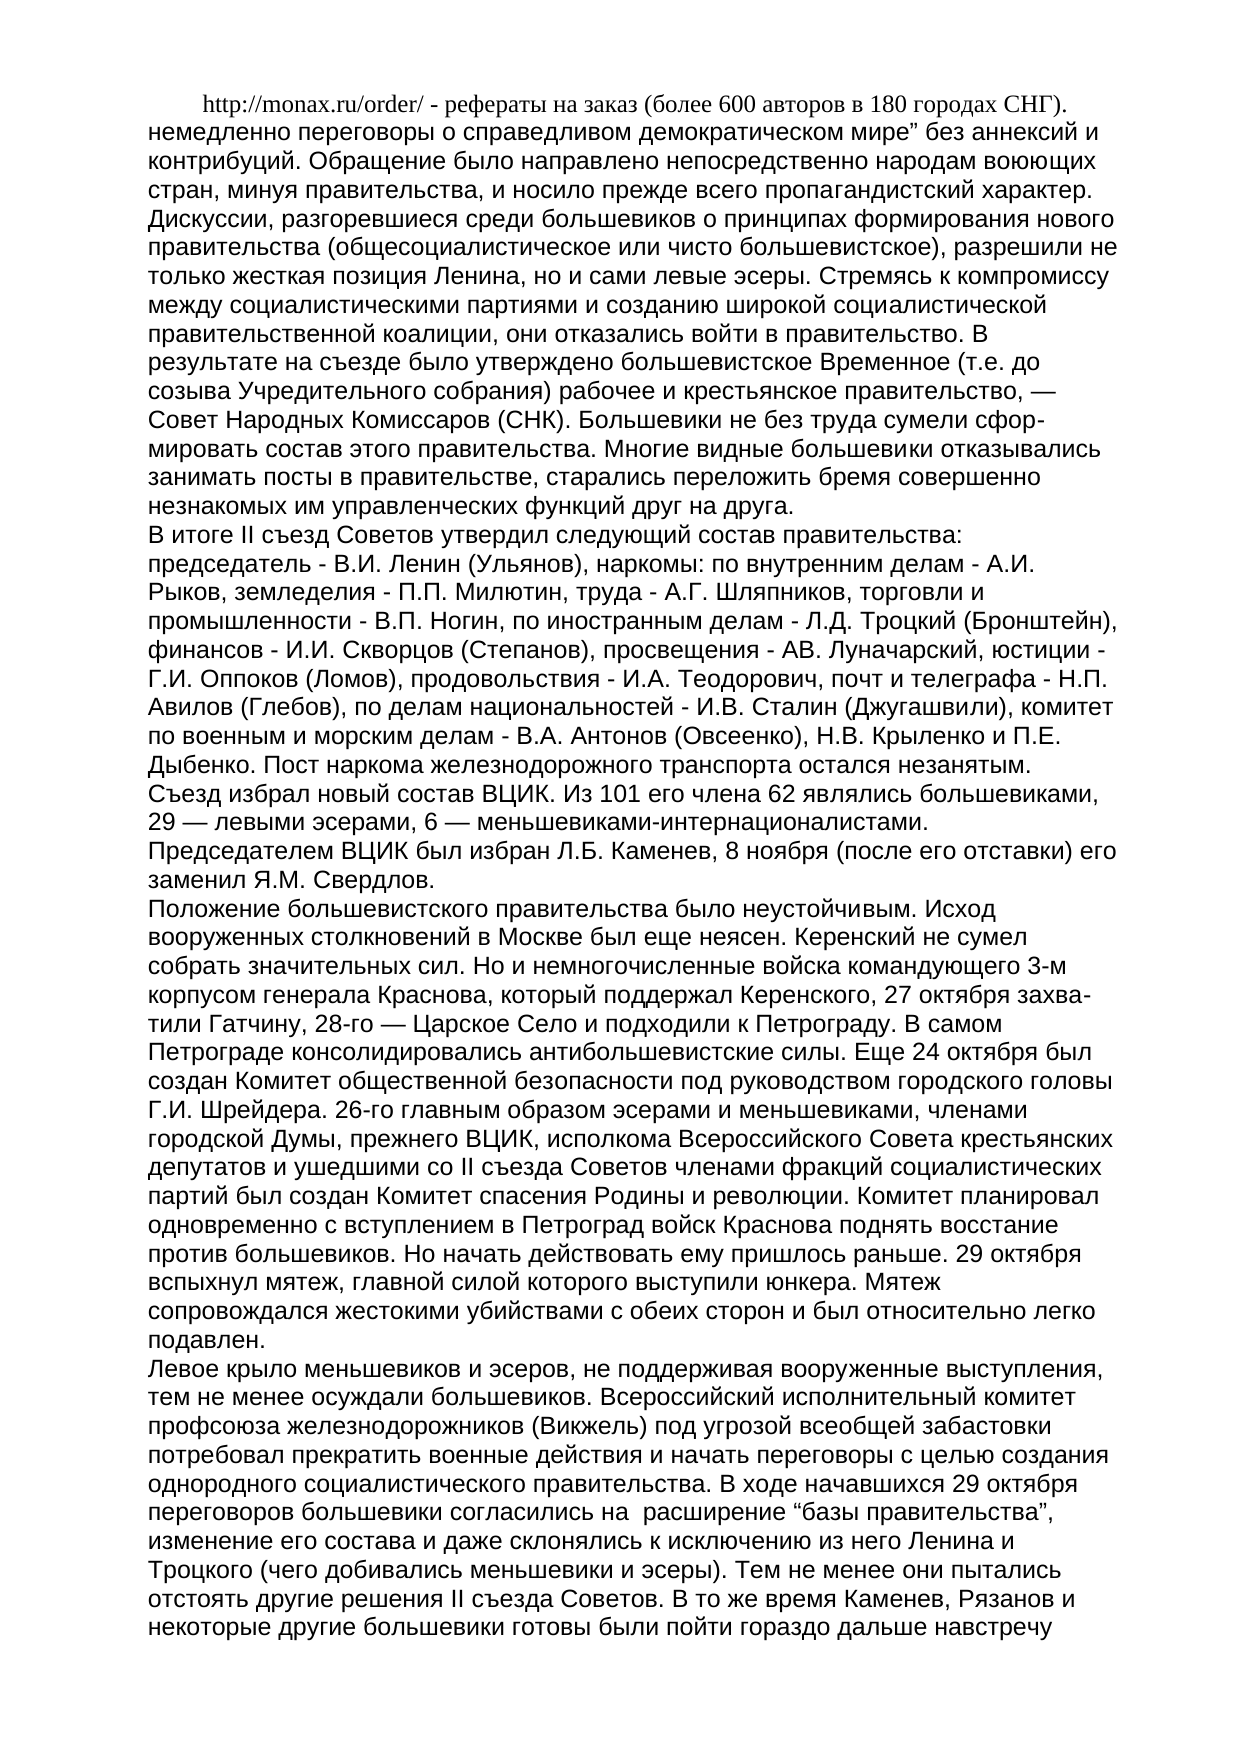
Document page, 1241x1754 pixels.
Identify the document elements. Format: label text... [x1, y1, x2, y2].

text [148, 1354, 1122, 1641]
text Съезд избрал новый состав ВЦИК. Из 101 его члена 62 являлись большевиками, 29 — левыми эсерами, 6 — меньшевиками-интернационалистами. Председателем ВЦИК был избран Л.Б. Каменев, 8 ноября (после его отставки) его заменил Я.М. Свердлов. [148, 779, 1122, 894]
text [148, 117, 1122, 520]
text Положение большевистского правительства было неустойчивым. Исход вооруженных столкновений в Москве был еще неясен. Керенский не сумел собрать значительных сил. Но и немногочисленные войска командующего 3-м корпусом генерала Краснова, который поддержал Керенского, 27 октября захватили Гатчину, 28-го — Царское Село и подходили к Петрограду. В самом Петрограде консолидировались антибольшевистские силы. Еще 24 октября был создан Комитет общественной безопасности под руководством городского головы Г.И. Шрейдера. 26-го главным образом эсерами и меньшевиками, членами городской Думы, прежнего ВЦИК, исполкома Всероссийского Совета крестьянских депутатов и ушедшими со II съезда Советов членами фракций социалистических партий был создан Комитет спасения Родины и революции. Комитет планировал одновременно с вступлением в Петроград войск Краснова поднять восстание против большевиков. Но начать действовать ему пришлось раньше. 29 октября вспыхнул мятеж, главной силой которого выступили юнкера. Мятеж сопровождался жестокими убийствами с обеих сторон и был относительно легко подавлен. [148, 894, 1122, 1354]
text В итоге II съезд Советов утвердил следующий состав правительства: председатель - В.И. Ленин (Ульянов), наркомы: по внутренним делам - А.И. Рыков, земледелия - П.П. Милютин, труда - А.Г. Шляпников, торговли и промышленности - В.П. Ногин, по иностранным делам - Л.Д. Троцкий (Бронштейн), финансов - И.И. Скворцов (Степанов), просвещения - АВ. Луначарский, юстиции - Г.И. Оппоков (Ломов), продовольствия - И.А. Теодорович, почт и телеграфа - Н.П. Авилов (Глебов), по делам национальностей - И.В. Сталин (Джугашвили), комитет по военным и морским делам - В.А. Антонов (Овсеенко), Н.В. Крыленко и П.Е. Дыбенко. Пост наркома железнодорожного транспорта остался незанятым. [148, 520, 1122, 779]
